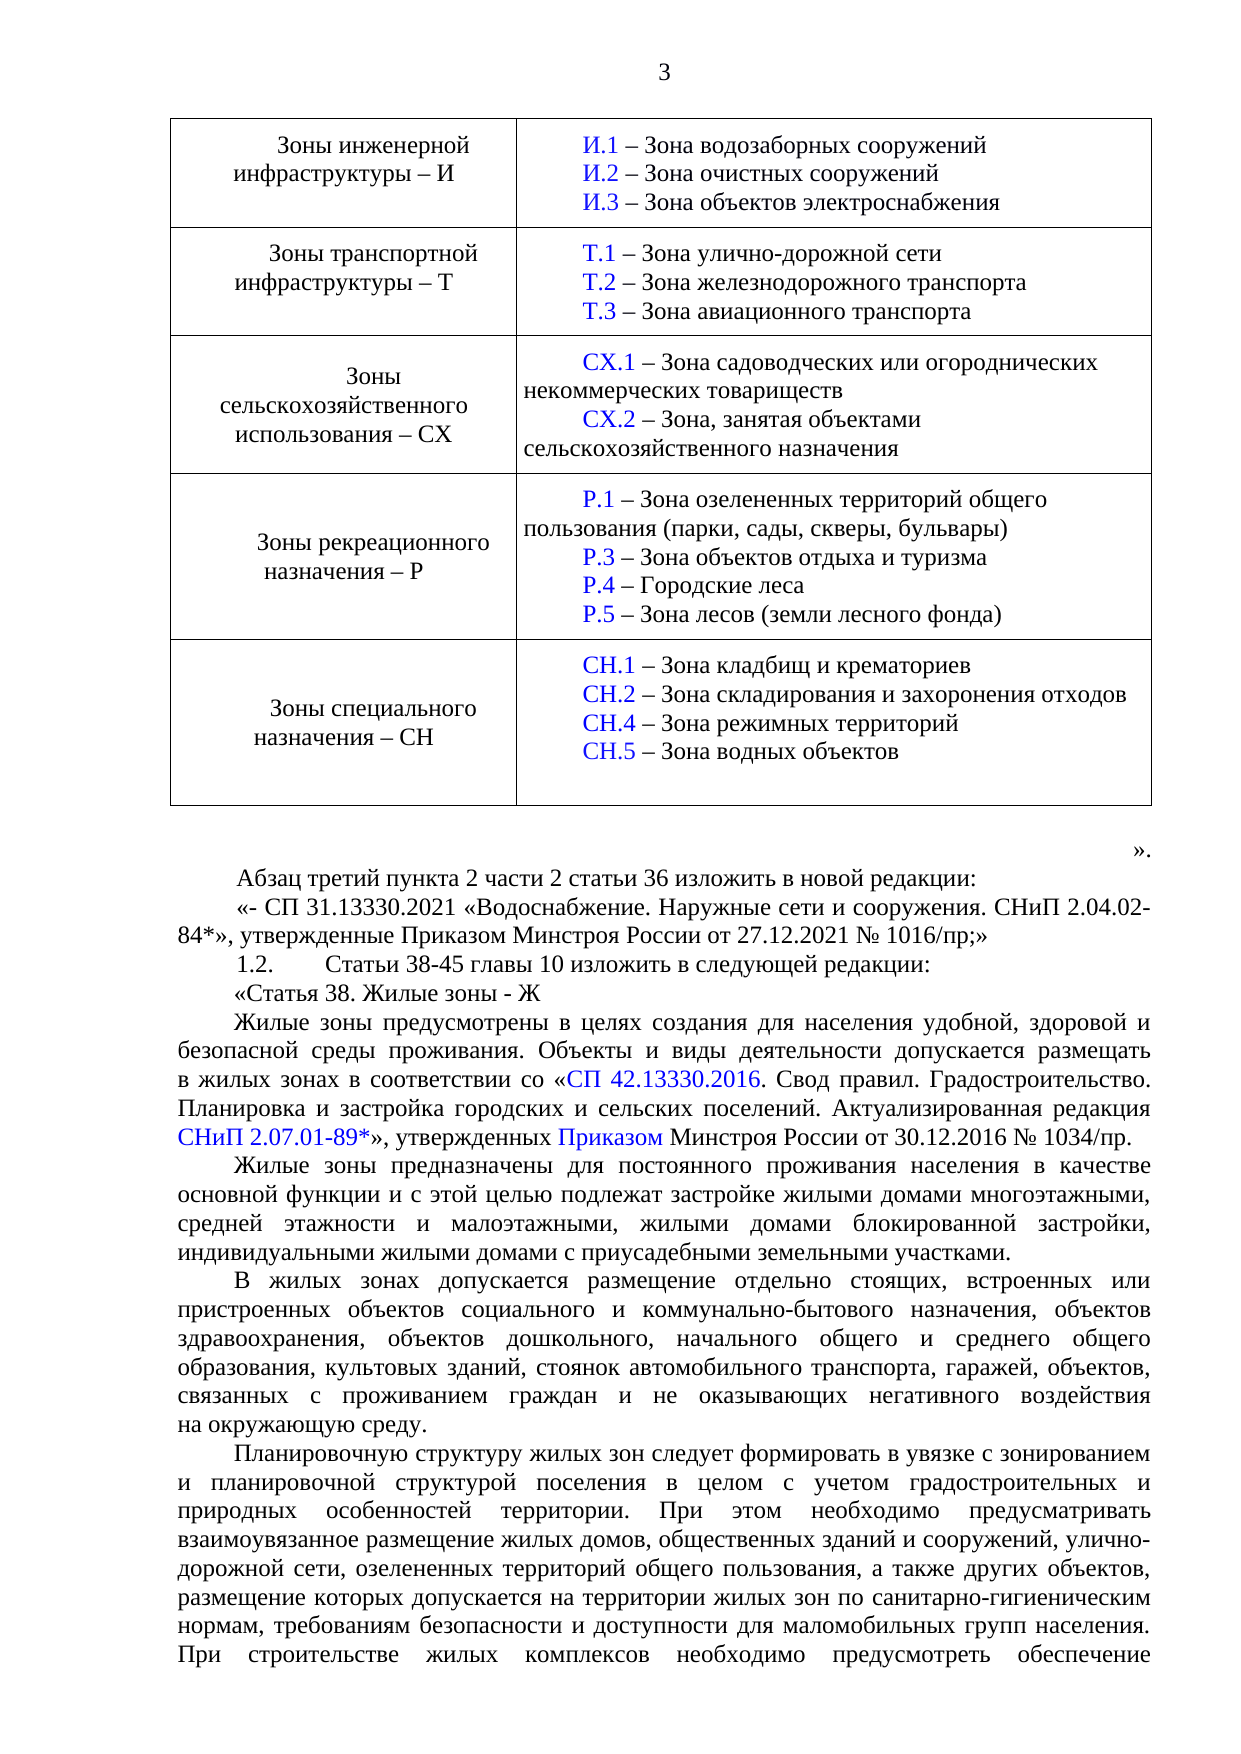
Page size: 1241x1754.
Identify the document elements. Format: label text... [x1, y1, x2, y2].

table_cell Зоны транспортной инфраструктуры – Т [171, 228, 516, 335]
text Абзац третий пункта 2 части 2 статьи 36 изложить в новой редакции: [177, 863, 1152, 892]
text Жилые зоны предназначены для постоянного проживания населения в качестве основной функции и с этой целью подлежат застройке жилыми домами многоэтажными, средней этажности и малоэтажными, жилыми домами блокированной застройки, индивидуальными жилыми домами с приусадебными земельными участками. [177, 1151, 1152, 1266]
table_cell Т.1 – Зона улично-дорожной сети Т.2 – Зона железнодорожного транспорта Т.3 – Зона авиационного транспорта [517, 228, 1151, 335]
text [177, 1438, 1152, 1668]
text «- СП 31.13330.2021 «Водоснабжение. Наружные сети и сооружения. СНиП 2.04.02-84*», утвержденные Приказом Минстроя России от 27.12.2021 № 1016/пр;» [177, 892, 1152, 949]
title «Статья 38. Жилые зоны - Ж [177, 978, 1152, 1007]
table_cell Зоны рекреационного назначения – Р [171, 474, 516, 638]
text ». [222, 834, 1152, 863]
table_cell СХ.1 – Зона садоводческих или огороднических некоммерческих товариществ СХ.2 – Зона, занятая объектами сельскохозяйственного назначения [517, 336, 1151, 472]
text В жилых зонах допускается размещение отдельно стоящих, встроенных или пристроенных объектов социального и коммунально-бытового назначения, объектов здравоохранения, объектов дошкольного, начального общего и среднего общего образования, культовых зданий, стоянок автомобильного транспорта, гаражей, объектов, связанных с проживанием граждан и не оказывающих негативного воздействия на окружающую среду. [177, 1266, 1152, 1438]
table_cell Р.1 – Зона озелененных территорий общего пользования (парки, сады, скверы, бульвары) Р.3 – Зона объектов отдыха и туризма Р.4 – Городские леса Р.5 – Зона лесов (земли лесного фонда) [517, 474, 1151, 638]
list Статьи 38-45 главы 10 изложить в следующей редакции: [177, 949, 1152, 978]
table_cell Зоны инженерной инфраструктуры – И [171, 119, 516, 227]
text Жилые зоны предусмотрены в целях создания для населения удобной, здоровой и безопасной среды проживания. Объекты и виды деятельности допускается размещать в жилых зонах в соответствии со «СП 42.13330.2016. Свод правил. Градостроительство. Планировка и застройка городских и сельских поселений. Актуализированная редакция СНиП 2.07.01-89*», утвержденных Приказом Минстроя России от 30.12.2016 № 1034/пр. [177, 1007, 1152, 1151]
table_cell И.1 – Зона водозаборных сооружений И.2 – Зона очистных сооружений И.3 – Зона объектов электроснабжения [517, 119, 1151, 227]
table_cell Зоны сельскохозяйственного использования – СХ [171, 336, 516, 472]
table_cell СН.1 – Зона кладбищ и крематориев СН.2 – Зона складирования и захоронения отходов СН.4 – Зона режимных территорий СН.5 – Зона водных объектов [517, 640, 1151, 804]
table_cell Зоны специального назначения – СН [171, 640, 516, 804]
